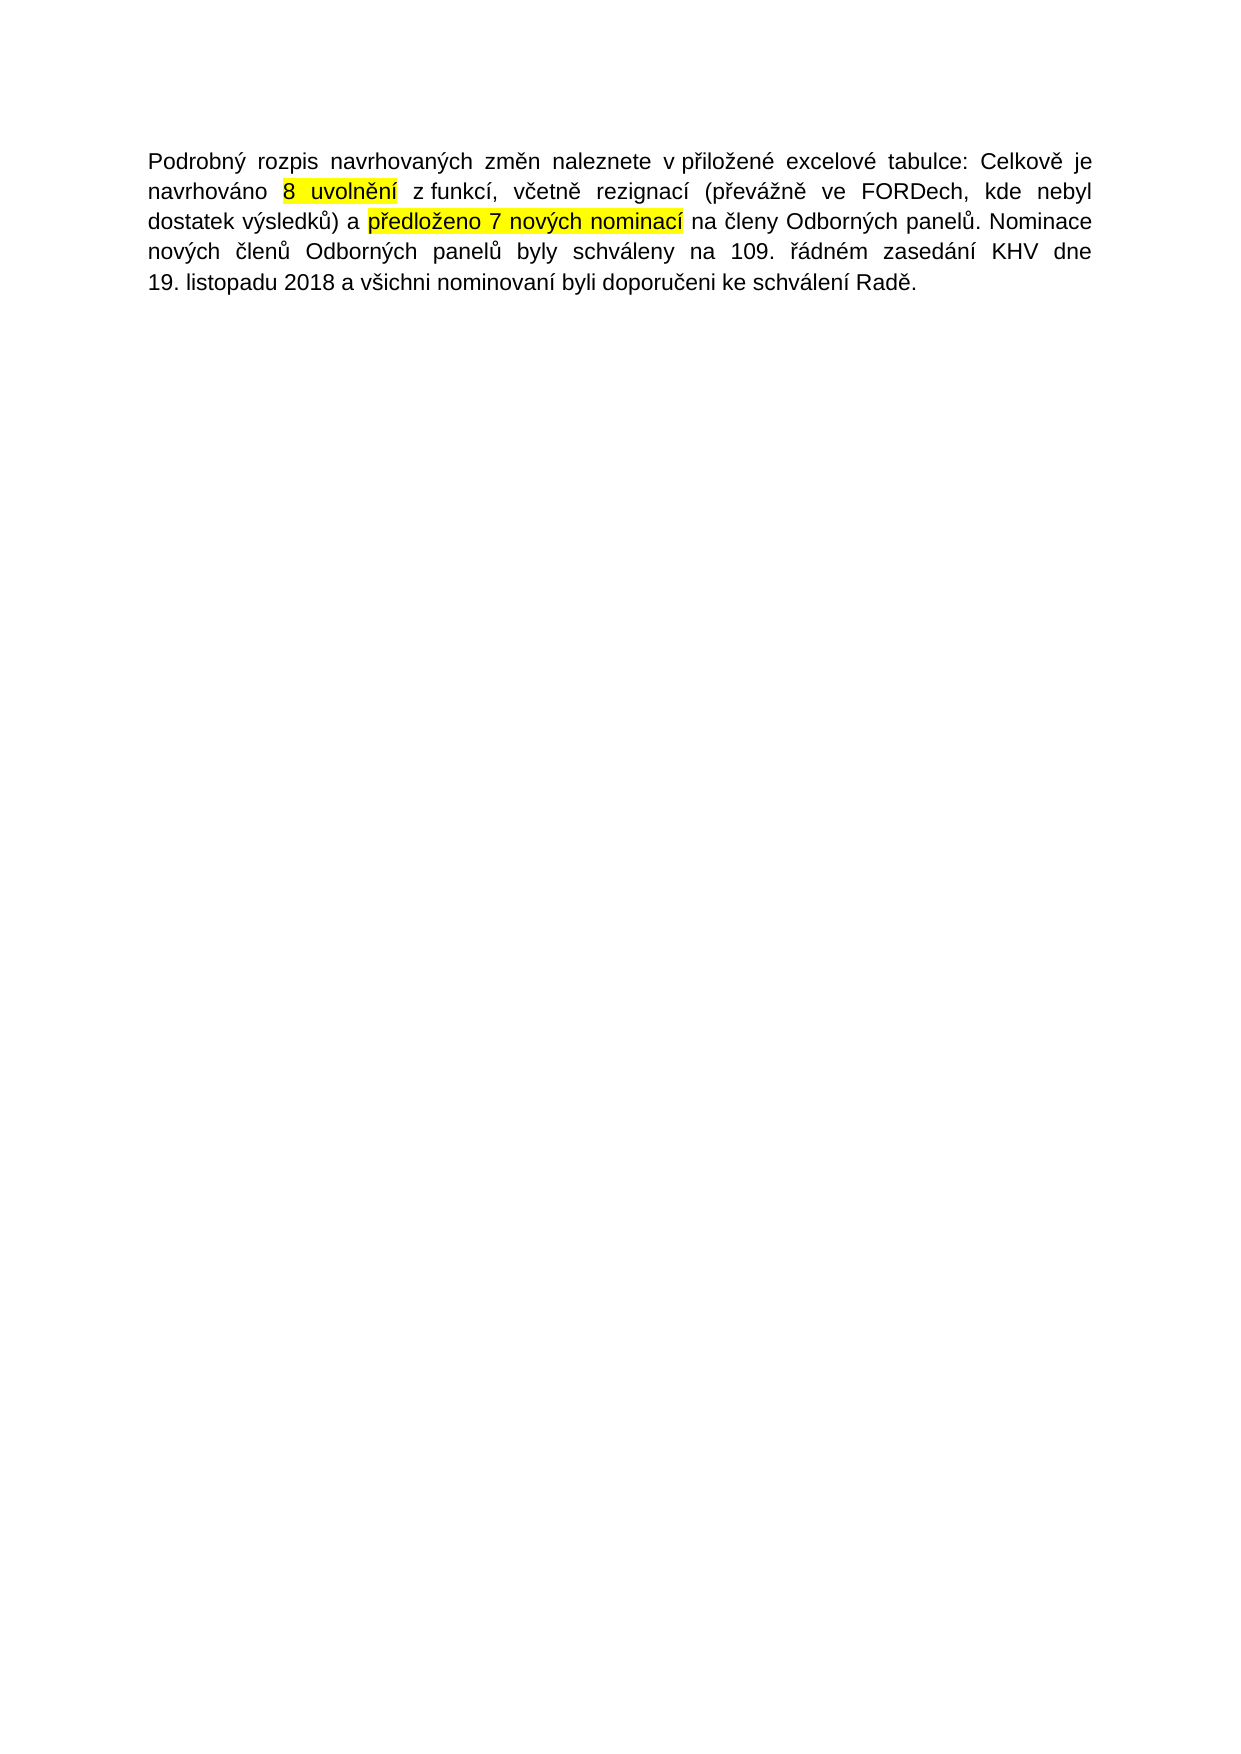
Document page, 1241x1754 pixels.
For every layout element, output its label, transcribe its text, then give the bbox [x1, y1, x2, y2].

text Podrobný rozpis navrhovaných změn naleznete v přiložené excelové tabulce: Celkově je navrhováno 8 uvolnění z funkcí, včetně rezignací (převážně ve FORDech, kde nebyl dostatek výsledků) a předloženo 7 nových nominací na členy Odborných panelů. Nominace nových členů Odborných panelů byly schváleny na 109. řádném zasedání KHV dne 19. listopadu 2018 a všichni nominovaní byli doporučeni ke schválení Radě. [148, 148, 1093, 295]
